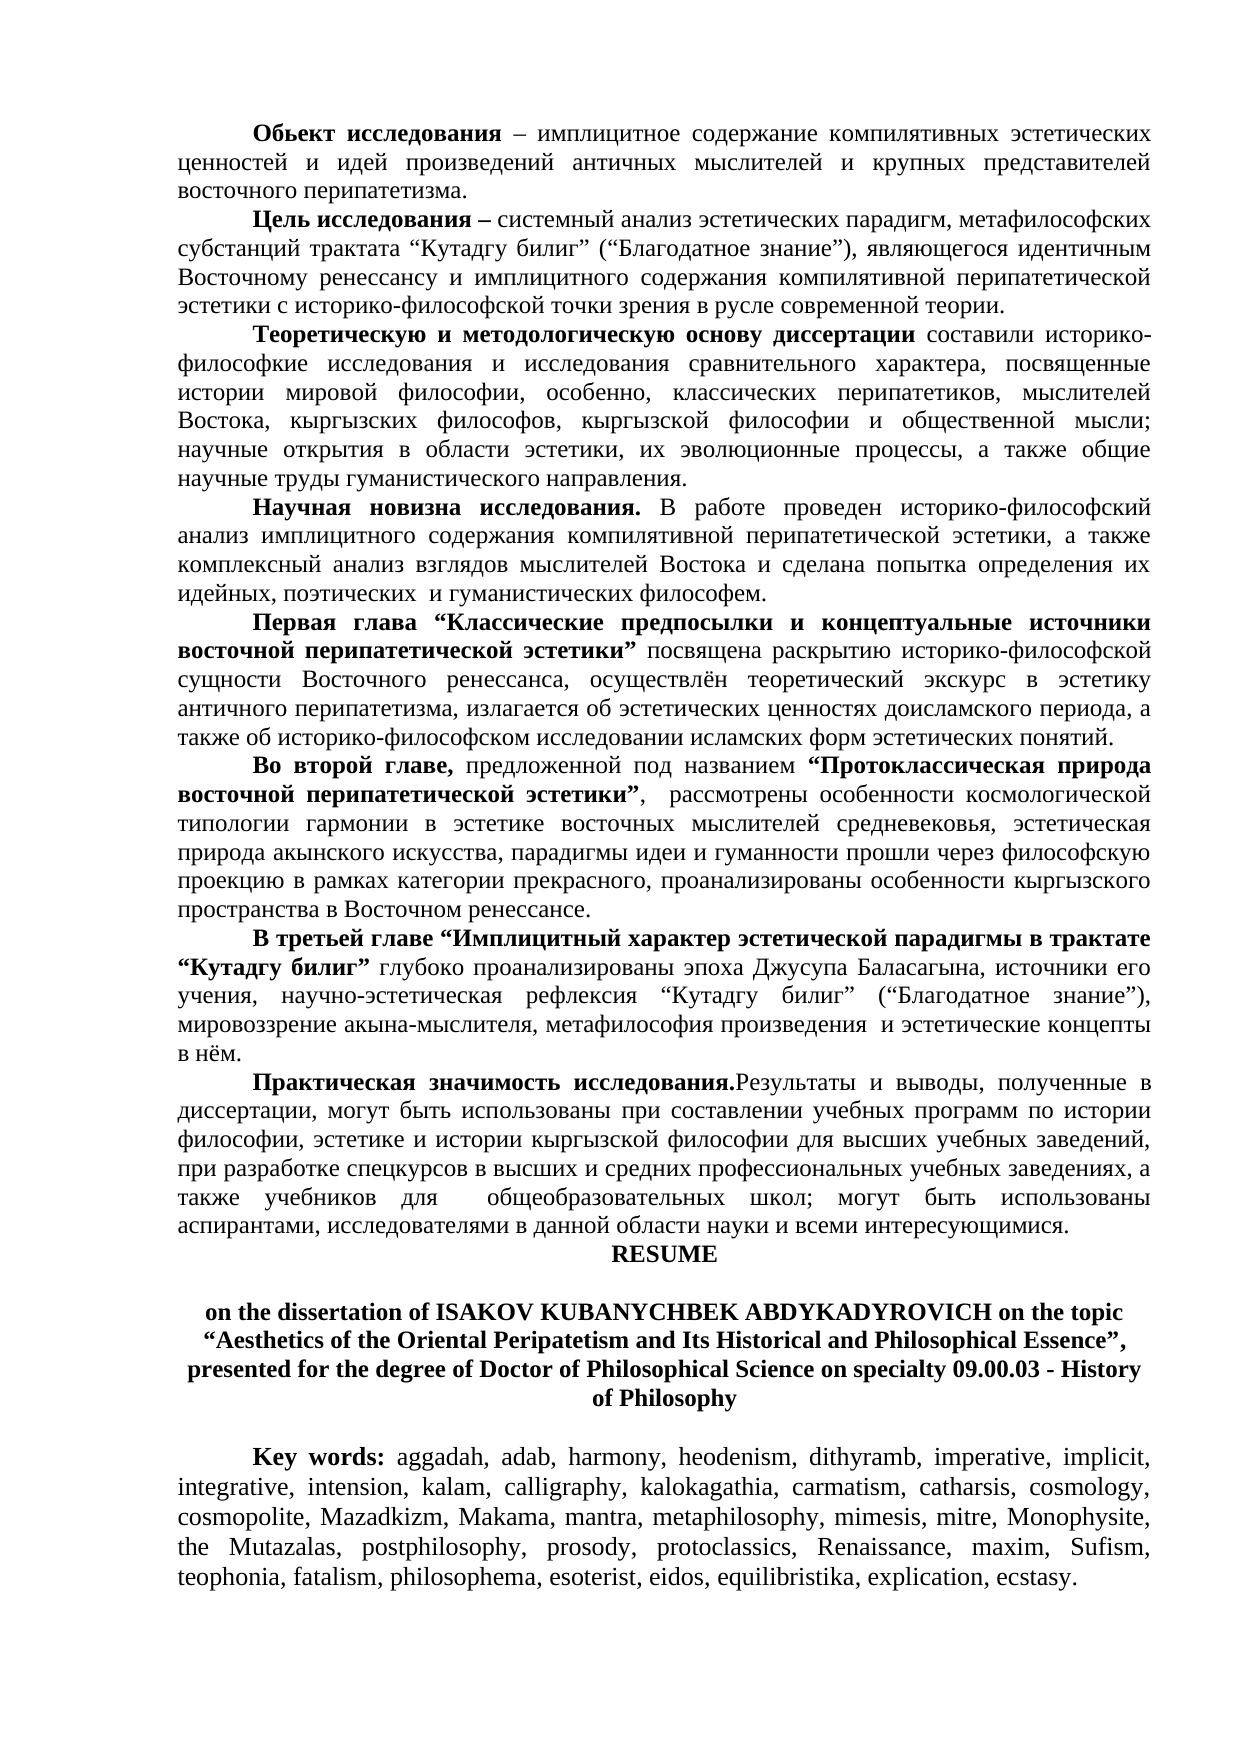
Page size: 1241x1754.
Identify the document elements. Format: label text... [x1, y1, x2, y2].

text Научная новизна исследования. В работе проведен историко-философский анализ имплицитного содержания компилятивной перипатетической эстетики, а также комплексный анализ взглядов мыслителей Востока и сделана попытка определения их идейных, поэтических и гуманистических философем. [177, 492, 1152, 607]
text on the dissertation of ISAKOV KUBANYCHBEK ABDYKADYROVICH on the topic “Aesthetics of the Oriental Peripatetism and Its Historical and Philosophical Essence”, presented for the degree of Doctor of Philosophical Science on specialty 09.00.03 - History of Philosophy [177, 1297, 1152, 1412]
text Первая глава “Классические предпосылки и концептуальные источники восточной перипатетической эстетики” посвящена раскрытию историко-философской сущности Восточного ренессанса, осуществлён теоретический экскурс в эстетику античного перипатетизма, излагается об эстетических ценностях доисламского периода, а также об историко-философском исследовании исламских форм эстетических понятий. [177, 607, 1152, 751]
text Цель исследования – системный анализ эстетических парадигм, метафилософских субстанций трактата “Кутадгу билиг” (“Благодатное знание”), являющегося идентичным Восточному ренессансу и имплицитного содержания компилятивной перипатетической эстетики с историко-философской точки зрения в русле современной теории. [177, 204, 1152, 319]
text Теоретическую и методологическую основу диссертации составили историко-философкие исследования и исследования сравнительного характера, посвященные истории мировой философии, особенно, классических перипатетиков, мыслителей Востока, кыргызских философов, кыргызской философии и общественной мысли; научные открытия в области эстетики, их эволюционные процессы, а также общие научные труды гуманистического направления. [177, 319, 1152, 492]
text В третьей главе “Имплицитный характер эстетической парадигмы в трактате “Кутадгу билиг” глубоко проанализированы эпоха Джусупа Баласагына, источники его учения, научно-эстетическая рефлексия “Кутадгу билиг” (“Благодатное знание”), мировоззрение акына-мыслителя, метафилософия произведения и эстетические концепты в нём. [177, 923, 1152, 1067]
text Key words: aggadah, adab, harmony, heodenism, dithyramb, imperative, implicit, integrative, intension, kalam, calligraphy, kalokagathia, carmatism, catharsis, cosmology, cosmopolite, Mazadkizm, Makama, mantra, metaphilosophy, mimesis, mitre, Monophysite, the Mutazalas, postphilosophy, prosody, protoclassics, Renaissance, maxim, Sufism, teophonia, fatalism, philosophema, esoterist, eidos, equilibristika, explication, ecstasy. [177, 1441, 1152, 1591]
text RESUME [177, 1239, 1152, 1268]
text Во второй главе, предложенной под названием “Протоклассическая природа восточной перипатетической эстетики”, рассмотрены особенности космологической типологии гармонии в эстетике восточных мыслителей средневековья, эстетическая природа акынского искусства, парадигмы идеи и гуманности прошли через философскую проекцию в рамках категории прекрасного, проанализированы особенности кыргызского пространства в Восточном ренессансе. [177, 751, 1152, 923]
text Практическая значимость исследования.Результаты и выводы, полученные в диссертации, могут быть использованы при составлении учебных программ по истории философии, эстетике и истории кыргызской философии для высших учебных заведений, при разработке спецкурсов в высших и средних профессиональных учебных заведениях, а также учебников для общеобразовательных школ; могут быть использованы аспирантами, исследователями в данной области науки и всеми интересующимися. [177, 1067, 1152, 1239]
text Обьект исследования – имплицитное содержание компилятивных эстетических ценностей и идей произведений античных мыслителей и крупных представителей восточного перипатетизма. [177, 118, 1152, 204]
